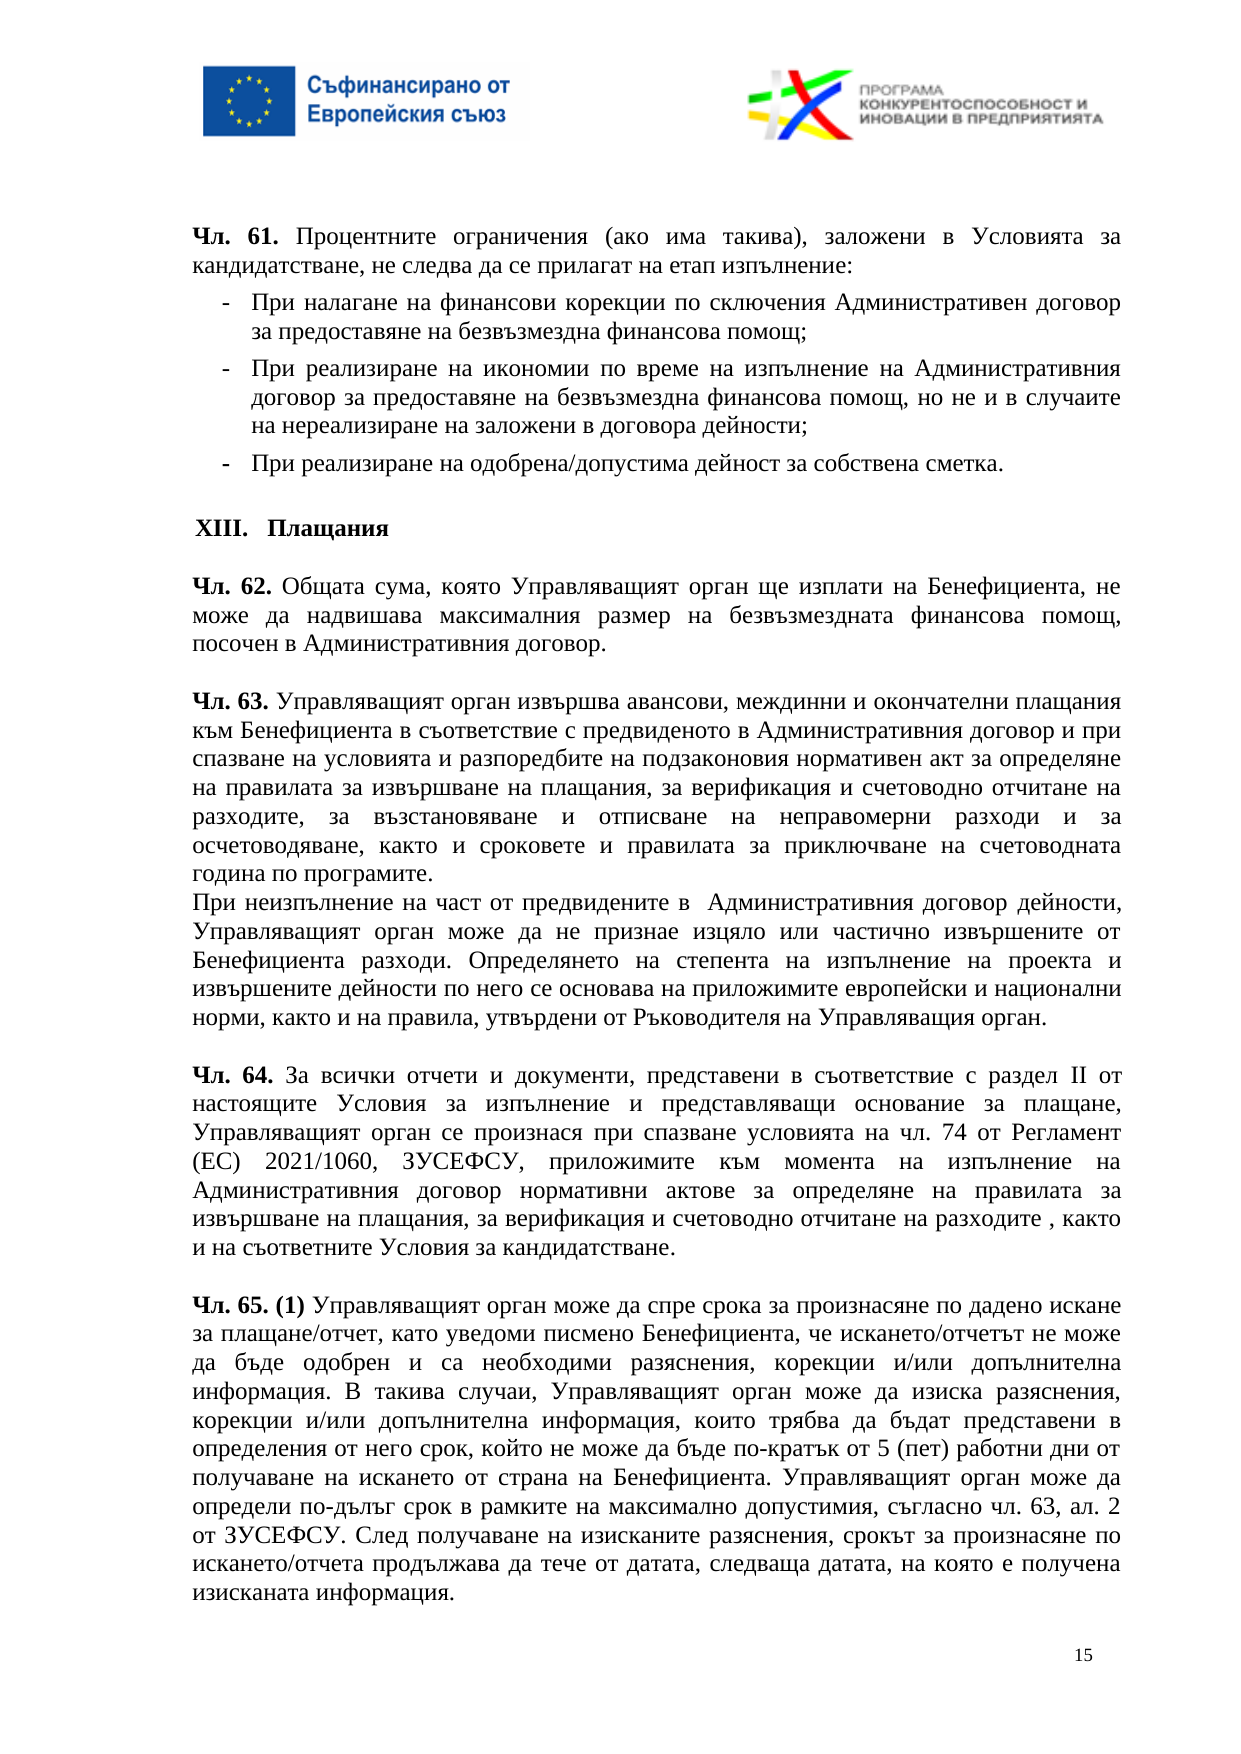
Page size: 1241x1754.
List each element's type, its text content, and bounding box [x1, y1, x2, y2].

list Чл. 64. За всички отчети и документи, представени в съответствие с раздел II от настоящите Условия за изпълнение и представляващи основание за плащане, Управляващият орган се произнася при спазване условията на чл. 74 от Регламент (ЕС) 2021/1060, ЗУСЕФСУ, приложимите към момента на изпълнение на Административния договор нормативни актове за определяне на правилата за извършване на плащания, за верификация и счетоводно отчитане на разходите , както и на съответните Условия за кандидатстване. [192, 1060, 1122, 1261]
picture [746, 62, 1107, 149]
list Чл. 62. Общата сума, която Управляващият орган ще изплати на Бенефициента, не може да надвишава максималния размер на безвъзмездната финансова помощ, посочен в Административния договор. [192, 571, 1122, 657]
list Чл. 65. (1) Управляващият орган може да спре срока за произнасяне по дадено искане за плащане/отчет, като уведоми писмено Бенефициента, че искането/отчетът не може да бъде одобрен и са необходими разяснения, корекции и/или допълнителна информация. В такива случаи, Управляващият орган може да изиска разяснения, корекции и/или допълнителна информация, които трябва да бъдат представени в определения от него срок, който не може да бъде по-кратък от 5 (пет) работни дни от получаване на искането от страна на Бенефициента. Управляващият орган може да определи по-дълъг срок в рамките на максимално допустимия, съгласно чл. 63, ал. 2 от ЗУСЕФСУ. След получаване на изисканите разяснения, срокът за произнасяне по искането/отчета продължава да тече от датата, следваща датата, на която е получена изисканата информация. [192, 1290, 1122, 1606]
text Чл. 61. Процентните ограничения (ако има такива), заложени в Условията за кандидатстване, не следва да се прилагат на етап изпълнение: [192, 221, 1122, 279]
list При налагане на финансови корекции по сключения Административен договор за предоставяне на безвъзмездна финансова помощ; [222, 287, 1122, 345]
list Плащания [248, 513, 1122, 542]
list При неизпълнение на част от предвидените в Административния договор дейности, Управляващият орган може да не признае изцяло или частично извършените от Бенефициента разходи. Определянето на степента на изпълнение на проекта и извършените дейности по него се основава на приложимите европейски и национални норми, както и на правила, утвърдени от Ръководителя на Управляващия орган. [192, 887, 1122, 1031]
list Чл. 63. Управляващият орган извършва авансови, междинни и окончателни плащания към Бенефициента в съответствие с предвиденото в Административния договор и при спазване на условията и разпоредбите на подзаконовия нормативен акт за определяне на правилата за извършване на плащания, за верификация и счетоводно отчитане на разходите, за възстановяване и отписване на неправомерни разходи и за осчетоводяване, както и сроковете и правилата за приключване на счетоводната година по програмите. [192, 686, 1122, 887]
picture [199, 62, 530, 141]
list При реализиране на икономии по време на изпълнение на Административния договор за предоставяне на безвъзмездна финансова помощ, но не и в случаите на нереализиране на заложени в договора дейности; [222, 353, 1122, 439]
list При реализиране на одобрена/допустима дейност за собствена сметка. [222, 448, 1122, 476]
